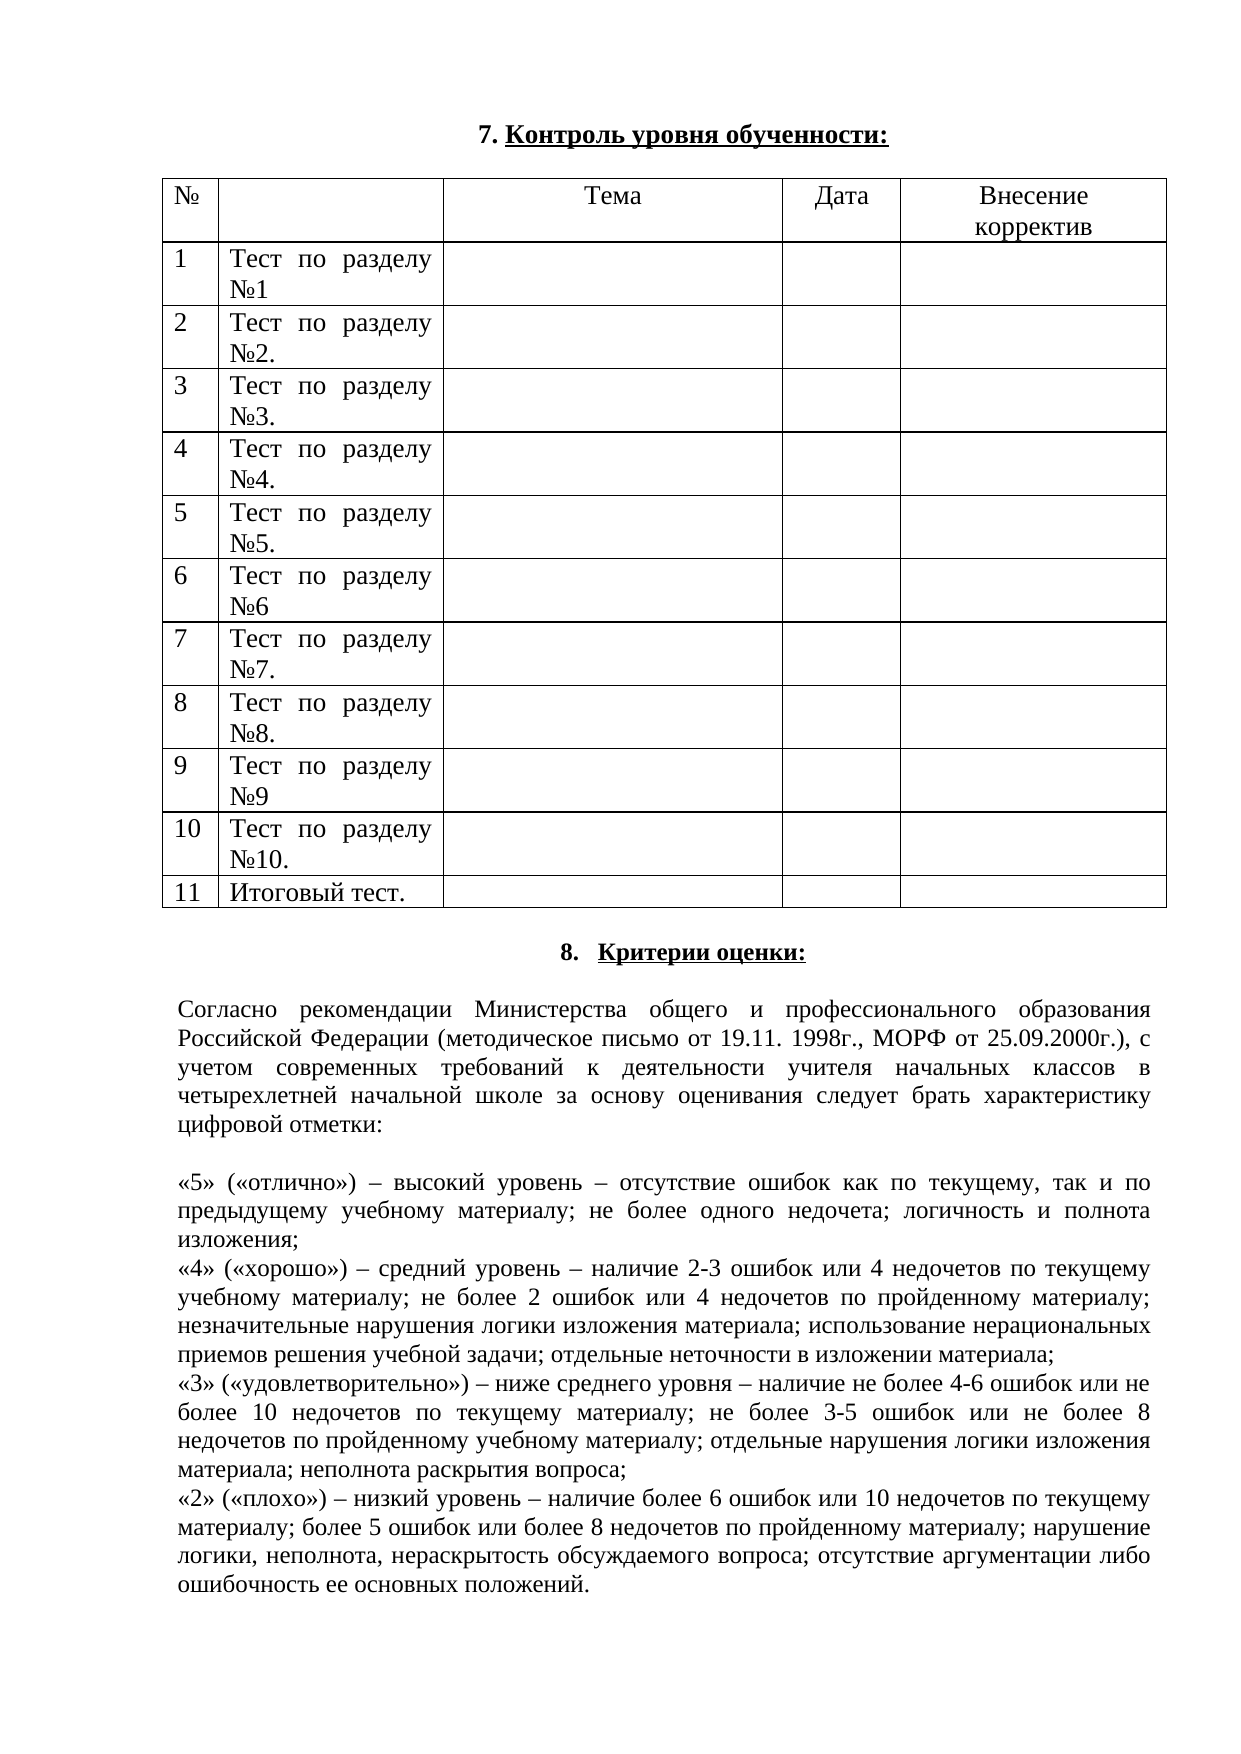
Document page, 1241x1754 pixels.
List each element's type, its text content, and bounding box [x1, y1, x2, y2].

table_cell 1 [163, 243, 218, 305]
table_cell 3 [163, 369, 218, 431]
table_cell [901, 243, 1166, 305]
table_cell 5 [163, 496, 218, 558]
table_header [219, 179, 443, 241]
table_cell [444, 686, 782, 748]
table_header Дата [783, 179, 900, 241]
table_cell [783, 749, 900, 811]
table_cell Тест по разделу №10. [219, 813, 443, 875]
table_cell [783, 813, 900, 875]
table_cell [901, 433, 1166, 495]
table_cell 10 [163, 813, 218, 875]
table_cell 9 [163, 749, 218, 811]
list Критерии оценки: [215, 937, 1152, 965]
table_cell [901, 369, 1166, 431]
table_cell Тест по разделу №6 [219, 559, 443, 621]
table_cell [444, 876, 782, 907]
table_cell [901, 306, 1166, 368]
table_cell Тест по разделу №7. [219, 623, 443, 685]
table_cell [783, 559, 900, 621]
table_cell [444, 559, 782, 621]
table_cell [901, 623, 1166, 685]
text Согласно рекомендации Министерства общего и профессионального образования Российской Федерации (методическое письмо от 19.11. 1998г., МОРФ от 25.09.2000г.), с учетом современных требований к деятельности учителя начальных классов в четырехлетней начальной школе за основу оценивания следует брать характеристику цифровой отметки: [177, 994, 1152, 1138]
table_cell [444, 749, 782, 811]
table_cell [444, 433, 782, 495]
table_cell [783, 686, 900, 748]
table_cell [783, 623, 900, 685]
text «4» («хорошо») – средний уровень – наличие 2-3 ошибок или 4 недочетов по текущему учебному материалу; не более 2 ошибок или 4 недочетов по пройденному материалу; незначительные нарушения логики изложения материала; использование нерациональных приемов решения учебной задачи; отдельные неточности в изложении материала; [177, 1253, 1152, 1368]
table_cell 4 [163, 433, 218, 495]
table_cell 7 [163, 623, 218, 685]
table_header Внесение корректив [901, 179, 1166, 241]
table_cell Тест по разделу №3. [219, 369, 443, 431]
table_cell 6 [163, 559, 218, 621]
table_cell [783, 243, 900, 305]
table_cell 2 [163, 306, 218, 368]
text 7. Контроль уровня обученности: [215, 118, 1152, 149]
table_cell [444, 243, 782, 305]
table_cell [901, 559, 1166, 621]
table_cell 8 [163, 686, 218, 748]
table_cell [444, 813, 782, 875]
table_cell Тест по разделу №9 [219, 749, 443, 811]
table_cell Тест по разделу №4. [219, 433, 443, 495]
table_cell [783, 496, 900, 558]
text «5» («отлично») – высокий уровень – отсутствие ошибок как по текущему, так и по предыдущему учебному материалу; не более одного недочета; логичность и полнота изложения; [177, 1167, 1152, 1253]
table_cell [901, 813, 1166, 875]
table_cell Тест по разделу №1 [219, 243, 443, 305]
table_cell [783, 876, 900, 907]
table_cell [901, 749, 1166, 811]
table_cell Итоговый тест. [219, 876, 443, 907]
table_cell [783, 306, 900, 368]
table_cell [444, 306, 782, 368]
table_cell Тест по разделу №8. [219, 686, 443, 748]
table_cell [901, 876, 1166, 907]
table_cell Тест по разделу №2. [219, 306, 443, 368]
table_cell [783, 369, 900, 431]
table_header № [163, 179, 218, 241]
table_cell [444, 496, 782, 558]
table_cell Тест по разделу №5. [219, 496, 443, 558]
text «3» («удовлетворительно») – ниже среднего уровня – наличие не более 4-6 ошибок или не более 10 недочетов по текущему материалу; не более 3-5 ошибок или не более 8 недочетов по пройденному учебному материалу; отдельные нарушения логики изложения материала; неполнота раскрытия вопроса; [177, 1368, 1152, 1483]
table_cell [783, 433, 900, 495]
table_header Тема [444, 179, 782, 241]
table_cell [901, 686, 1166, 748]
text «2» («плохо») – низкий уровень – наличие более 6 ошибок или 10 недочетов по текущему материалу; более 5 ошибок или более 8 недочетов по пройденному материалу; нарушение логики, неполнота, нераскрытость обсуждаемого вопроса; отсутствие аргументации либо ошибочность ее основных положений. [177, 1483, 1152, 1598]
table_cell [444, 623, 782, 685]
table_cell [444, 369, 782, 431]
table_cell 11 [163, 876, 218, 907]
table_cell [901, 496, 1166, 558]
